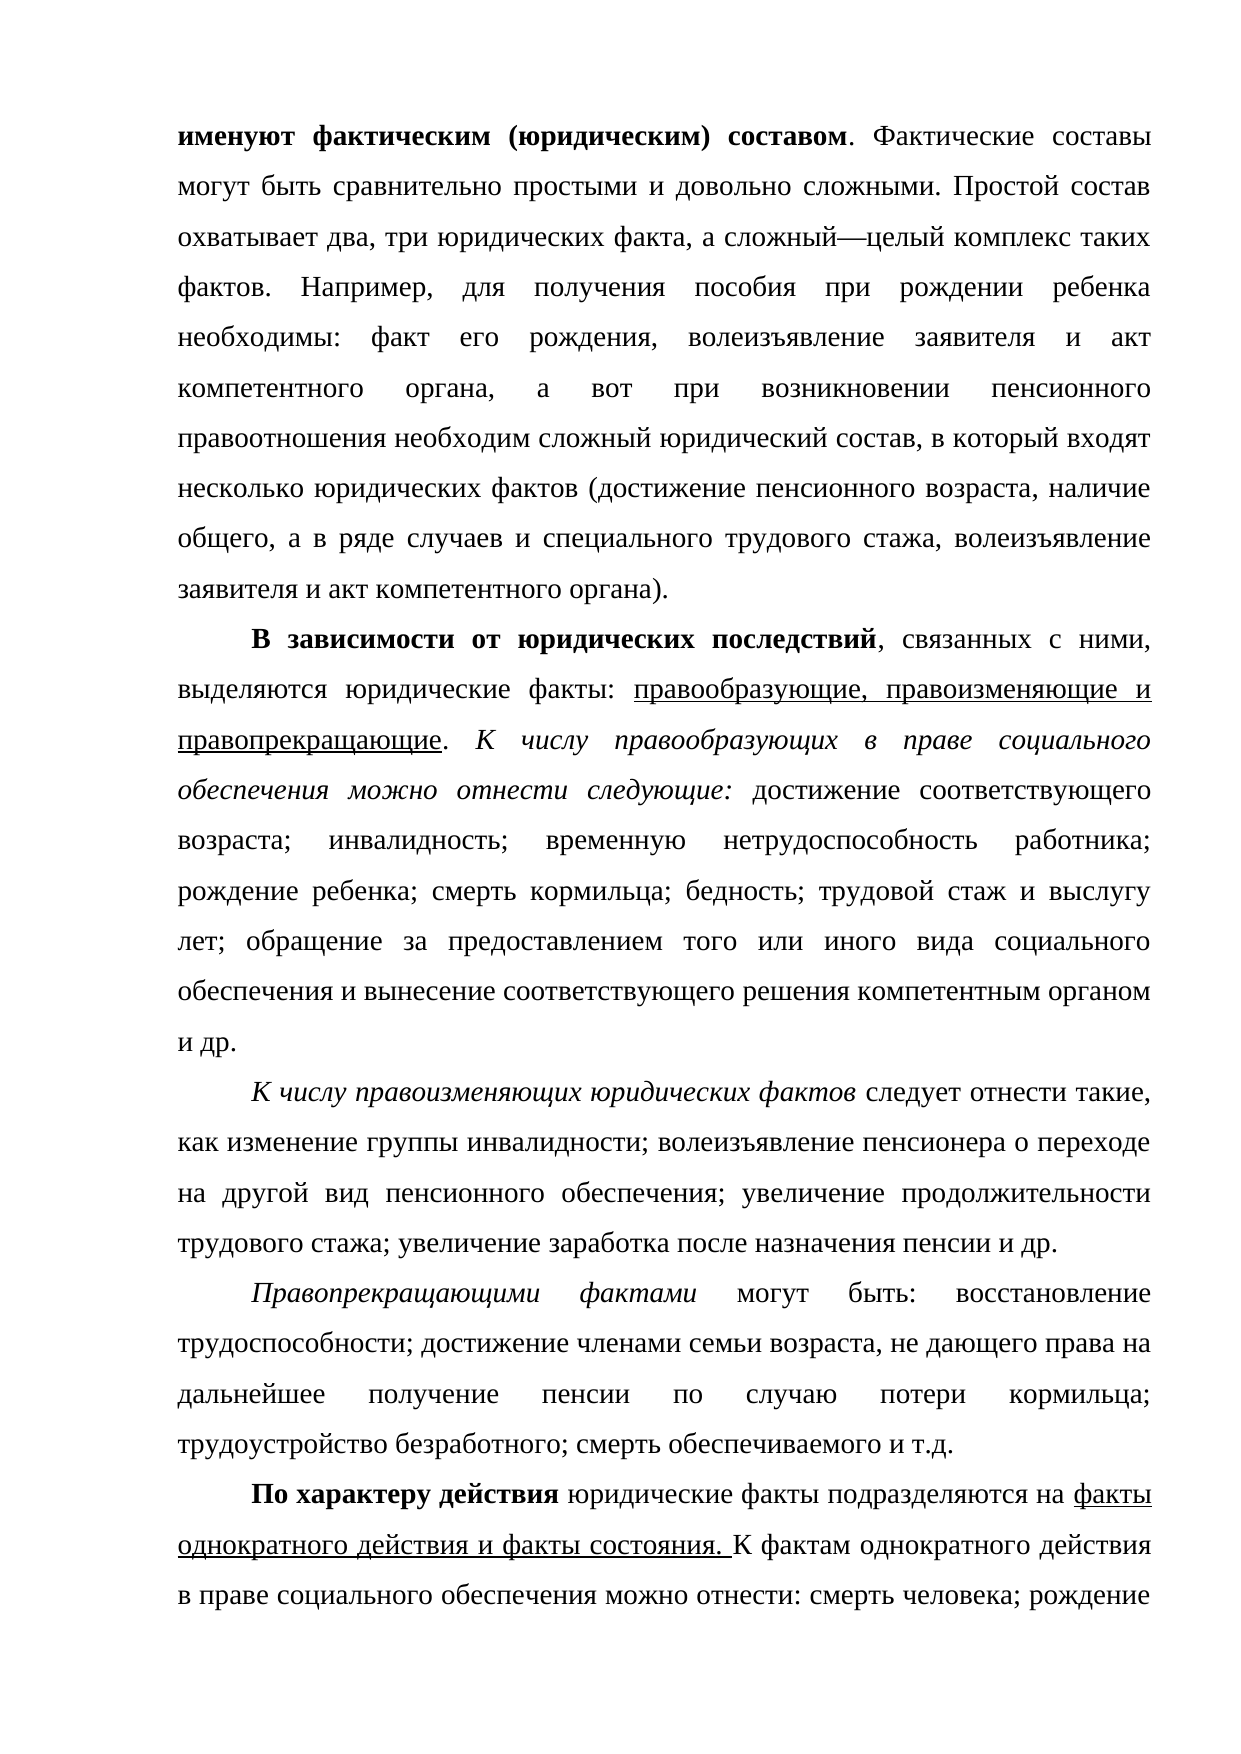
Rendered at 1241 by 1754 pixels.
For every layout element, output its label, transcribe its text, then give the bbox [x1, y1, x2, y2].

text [177, 118, 1152, 604]
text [177, 1477, 1152, 1611]
text Правопрекращающими фактами могут быть: восстановление трудоспособности; достижение членами семьи возраста, не дающего права на дальнейшее получение пенсии по случаю потери кормильца; трудоустройство безработного; смерть обеспечиваемого и т.д. [177, 1275, 1152, 1460]
text К числу правоизменяющих юридических фактов следует отнести такие, как изменение группы инвалидности; волеизъявление пенсионера о переходе на другой вид пенсионного обеспечения; увеличение продолжительности трудового стажа; увеличение заработка после назначения пенсии и др. [177, 1074, 1152, 1258]
text В зависимости от юридических последствий, связанных с ними, выделяются юридические факты: правообразующие, правоизменяющие и правопрекращающие. К числу правообразующих в праве социального обеспечения можно отнести следующие: достижение соответствующего возраста; инвалидность; временную нетрудоспособность работника; рождение ребенка; смерть кормильца; бедность; трудовой стаж и выслугу лет; обращение за предоставлением того или иного вида социального обеспечения и вынесение соответствующего решения компетентным органом и др. [177, 621, 1152, 1057]
